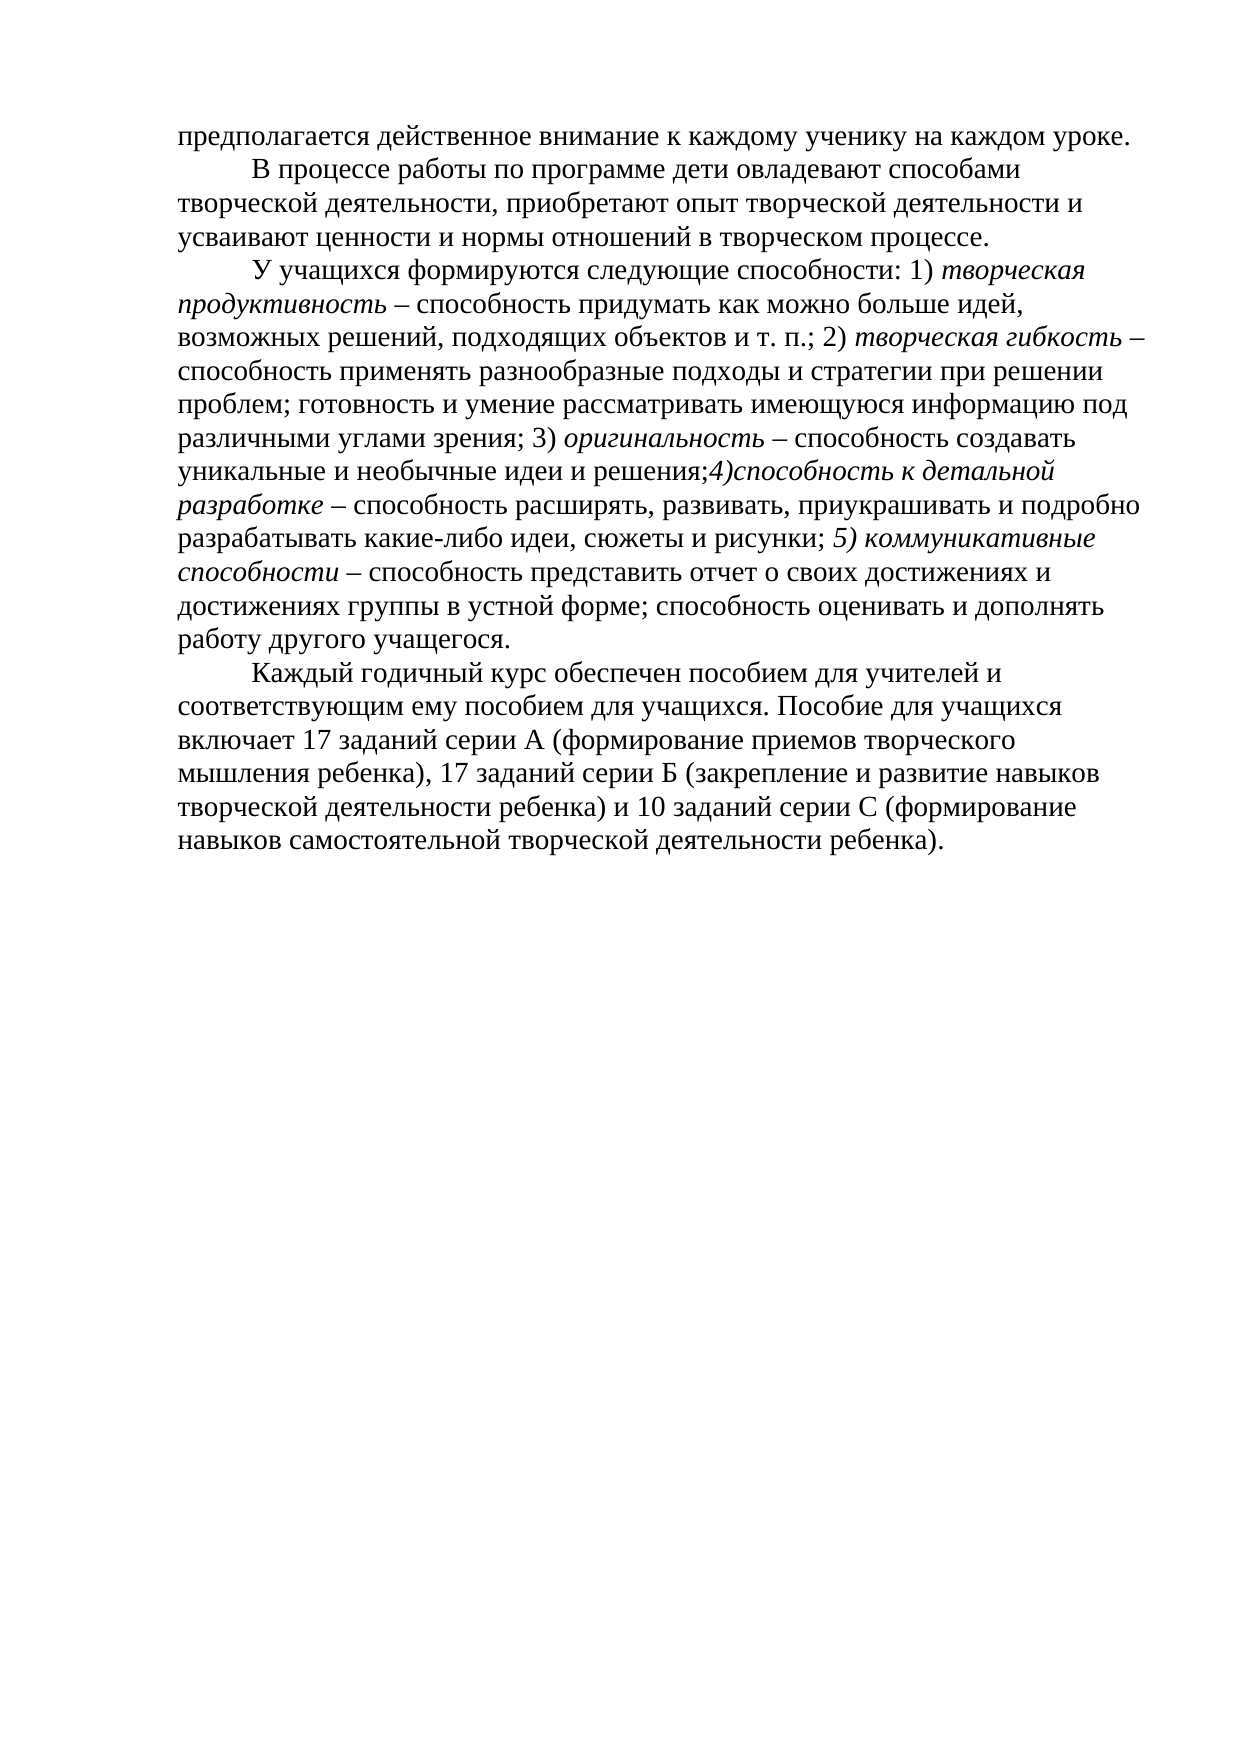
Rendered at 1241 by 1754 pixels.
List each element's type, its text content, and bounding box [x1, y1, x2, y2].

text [177, 118, 1152, 152]
text Каждый годичный курс обеспечен пособием для учителей и соответствующим ему пособием для учащихся. Пособие для учащихся включает 17 заданий серии А (формирование приемов творческого мышления ребенка), 17 заданий серии Б (закрепление и развитие навыков творческой деятельности ребенка) и 10 заданий серии С (формирование навыков самостоятельной творческой деятельности ребенка). [177, 655, 1152, 856]
text У учащихся формируются следующие способности: 1) творческая продуктивность – способность придумать как можно больше идей, возможных решений, подходящих объектов и т. п.; 2) творческая гибкость – способность применять разнообразные подходы и стратегии при решении проблем; готовность и умение рассматривать имеющуюся информацию под различными углами зрения; 3) оригинальность – способность создавать уникальные и необычные идеи и решения;4)способность к детальной разработке – способность расширять, развивать, приукрашивать и подробно разрабатывать какие-либо идеи, сюжеты и рисунки; 5) коммуникативные способности – способность представить отчет о своих достижениях и достижениях группы в устной форме; способность оценивать и дополнять работу другого учащегося. [177, 252, 1152, 655]
text В процессе работы по программе дети овладевают способами творческой деятельности, приобретают опыт творческой деятельности и усваивают ценности и нормы отношений в творческом процессе. [177, 152, 1152, 252]
